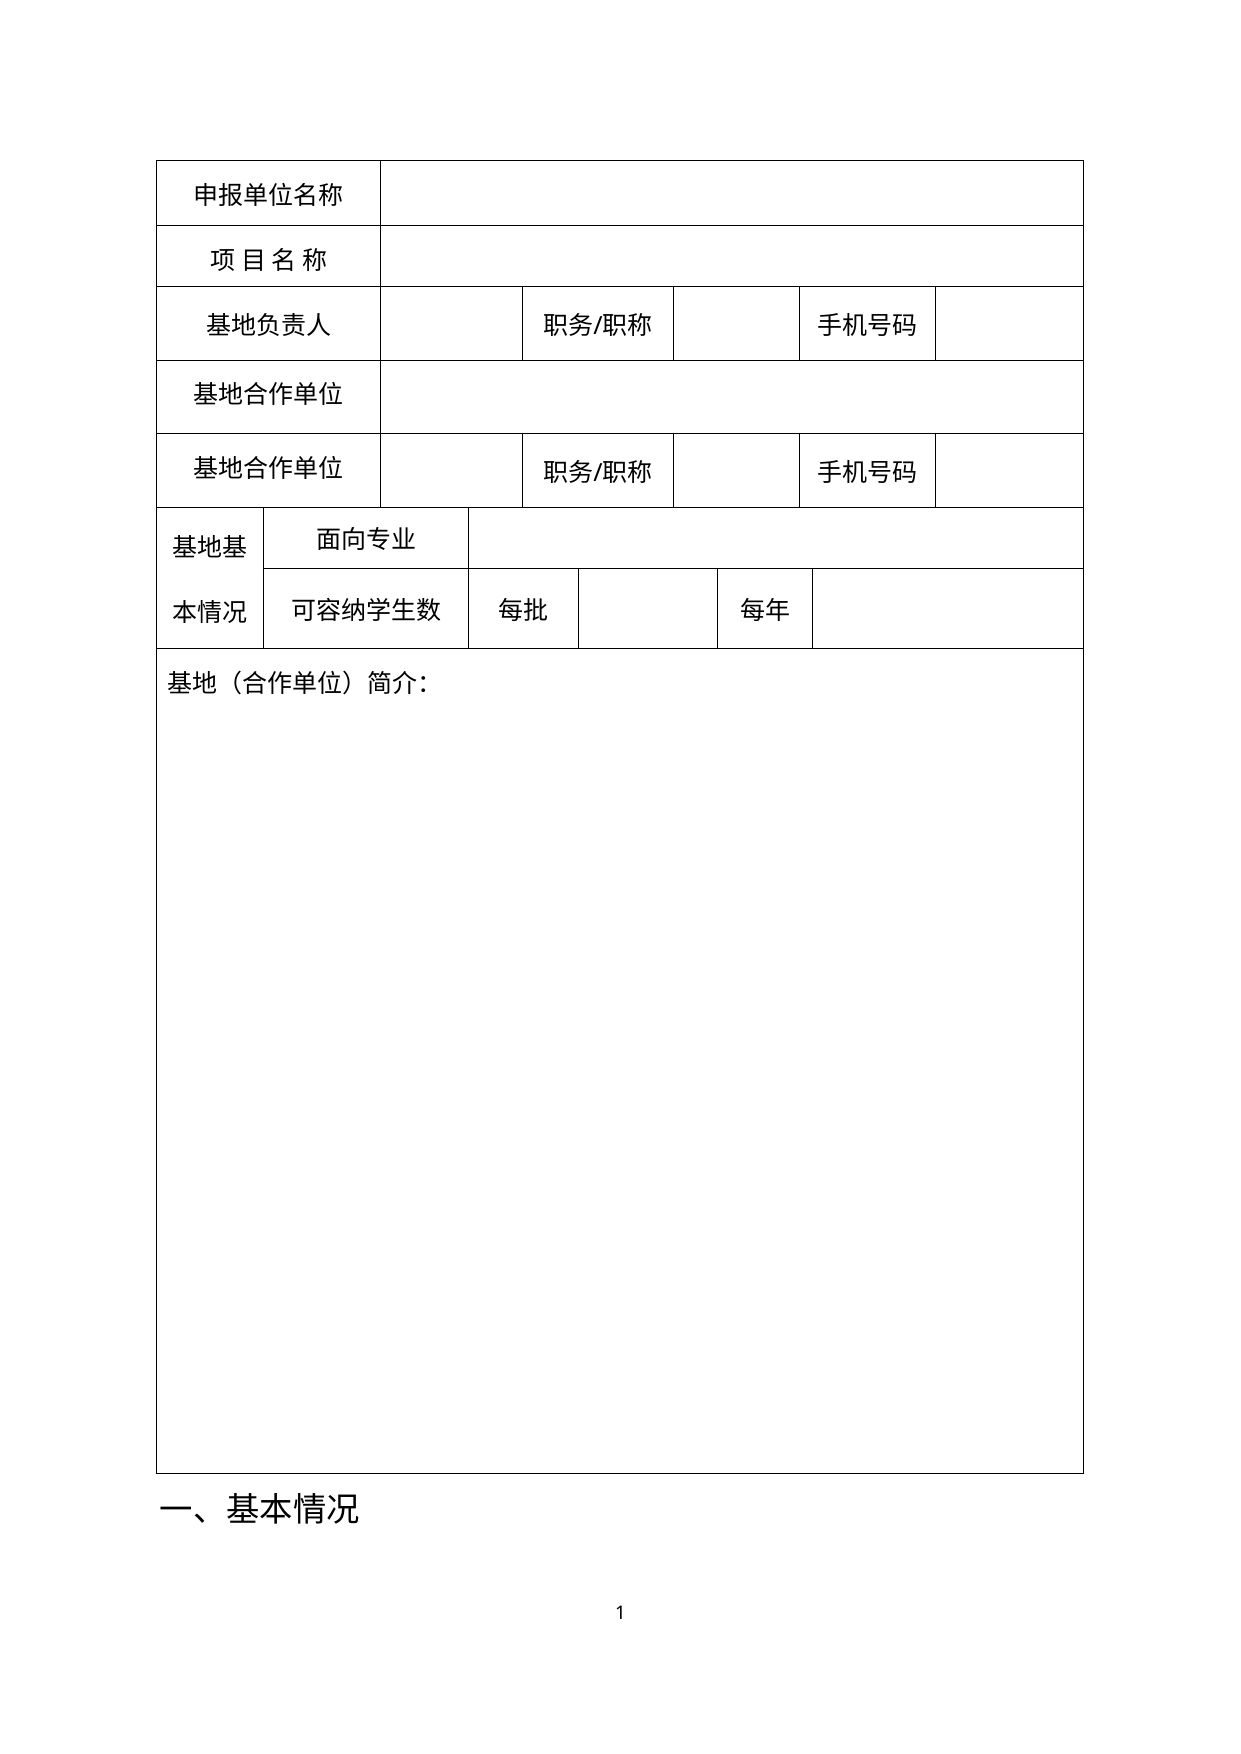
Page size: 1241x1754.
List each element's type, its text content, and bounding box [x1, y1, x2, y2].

table_cell 基地负责人 [157, 287, 380, 359]
table_cell [674, 287, 799, 359]
table_cell [381, 226, 1083, 286]
table_cell 可容纳学生数 [264, 569, 468, 648]
table_header [381, 161, 1083, 225]
table_cell [381, 434, 522, 507]
table_cell [381, 287, 522, 359]
table_cell 职务/职称 [523, 434, 673, 507]
text 一、基本情况 [159, 1474, 1081, 1539]
table_cell [381, 361, 1083, 433]
table_cell [469, 508, 1083, 567]
table_header 申报单位名称 [157, 161, 380, 225]
table_cell 每批 [469, 569, 578, 648]
table_cell 每年 [718, 569, 812, 648]
table_cell 面向专业 [264, 508, 468, 567]
table_cell 职务/职称 [523, 287, 673, 359]
table_cell [936, 287, 1083, 359]
table_cell 基地合作单位 地址 [157, 361, 380, 433]
table_cell 手机号码 [800, 287, 935, 359]
table_cell [579, 569, 717, 648]
table_cell 基地（合作单位）简介： [157, 649, 1083, 1473]
table_cell 手机号码 [800, 434, 935, 507]
table_cell [936, 434, 1083, 507]
table_cell 基地合作单位 联系人 [157, 434, 380, 507]
table_cell [813, 569, 1083, 648]
table_cell 基地基本情况 [157, 508, 263, 648]
table_cell [674, 434, 799, 507]
table_cell 项 目 名 称 [157, 226, 380, 286]
